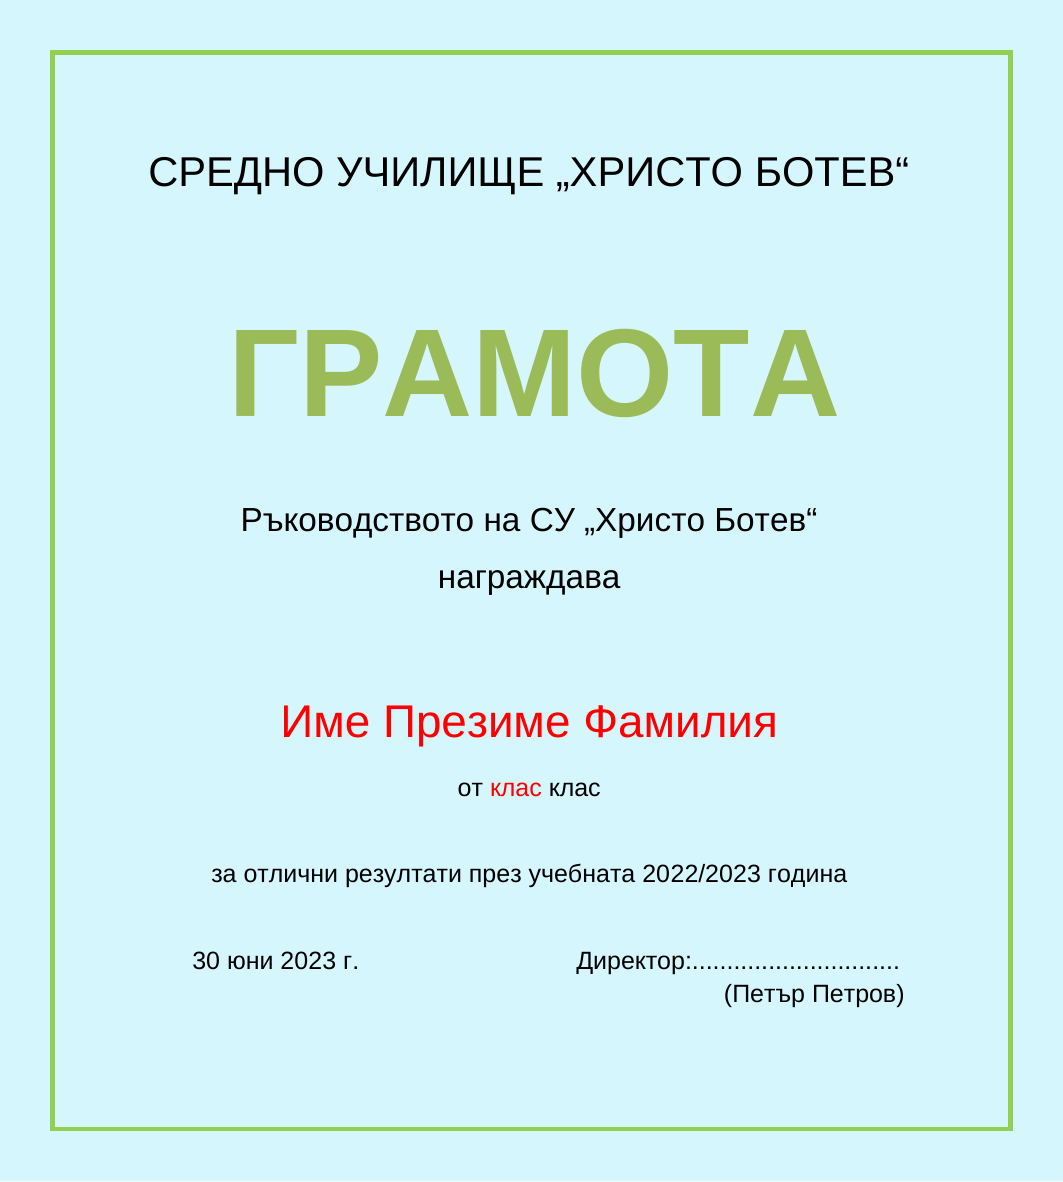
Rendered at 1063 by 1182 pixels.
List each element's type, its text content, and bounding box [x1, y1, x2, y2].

text за отлични резултати през учебната 2022/2023 година [148, 859, 910, 888]
text от клас клас [148, 773, 910, 802]
text (Петър Петров) [650, 979, 910, 1007]
text СРЕДНО УЧИЛИЩЕ „ХРИСТО БОТЕВ“ [148, 148, 910, 196]
text Ръководството на СУ „Христо Ботев“ награждава [148, 500, 910, 596]
text 30 юни 2023 г. Директор:.............................. [192, 946, 915, 974]
text Име Презиме Фамилия [148, 694, 910, 747]
